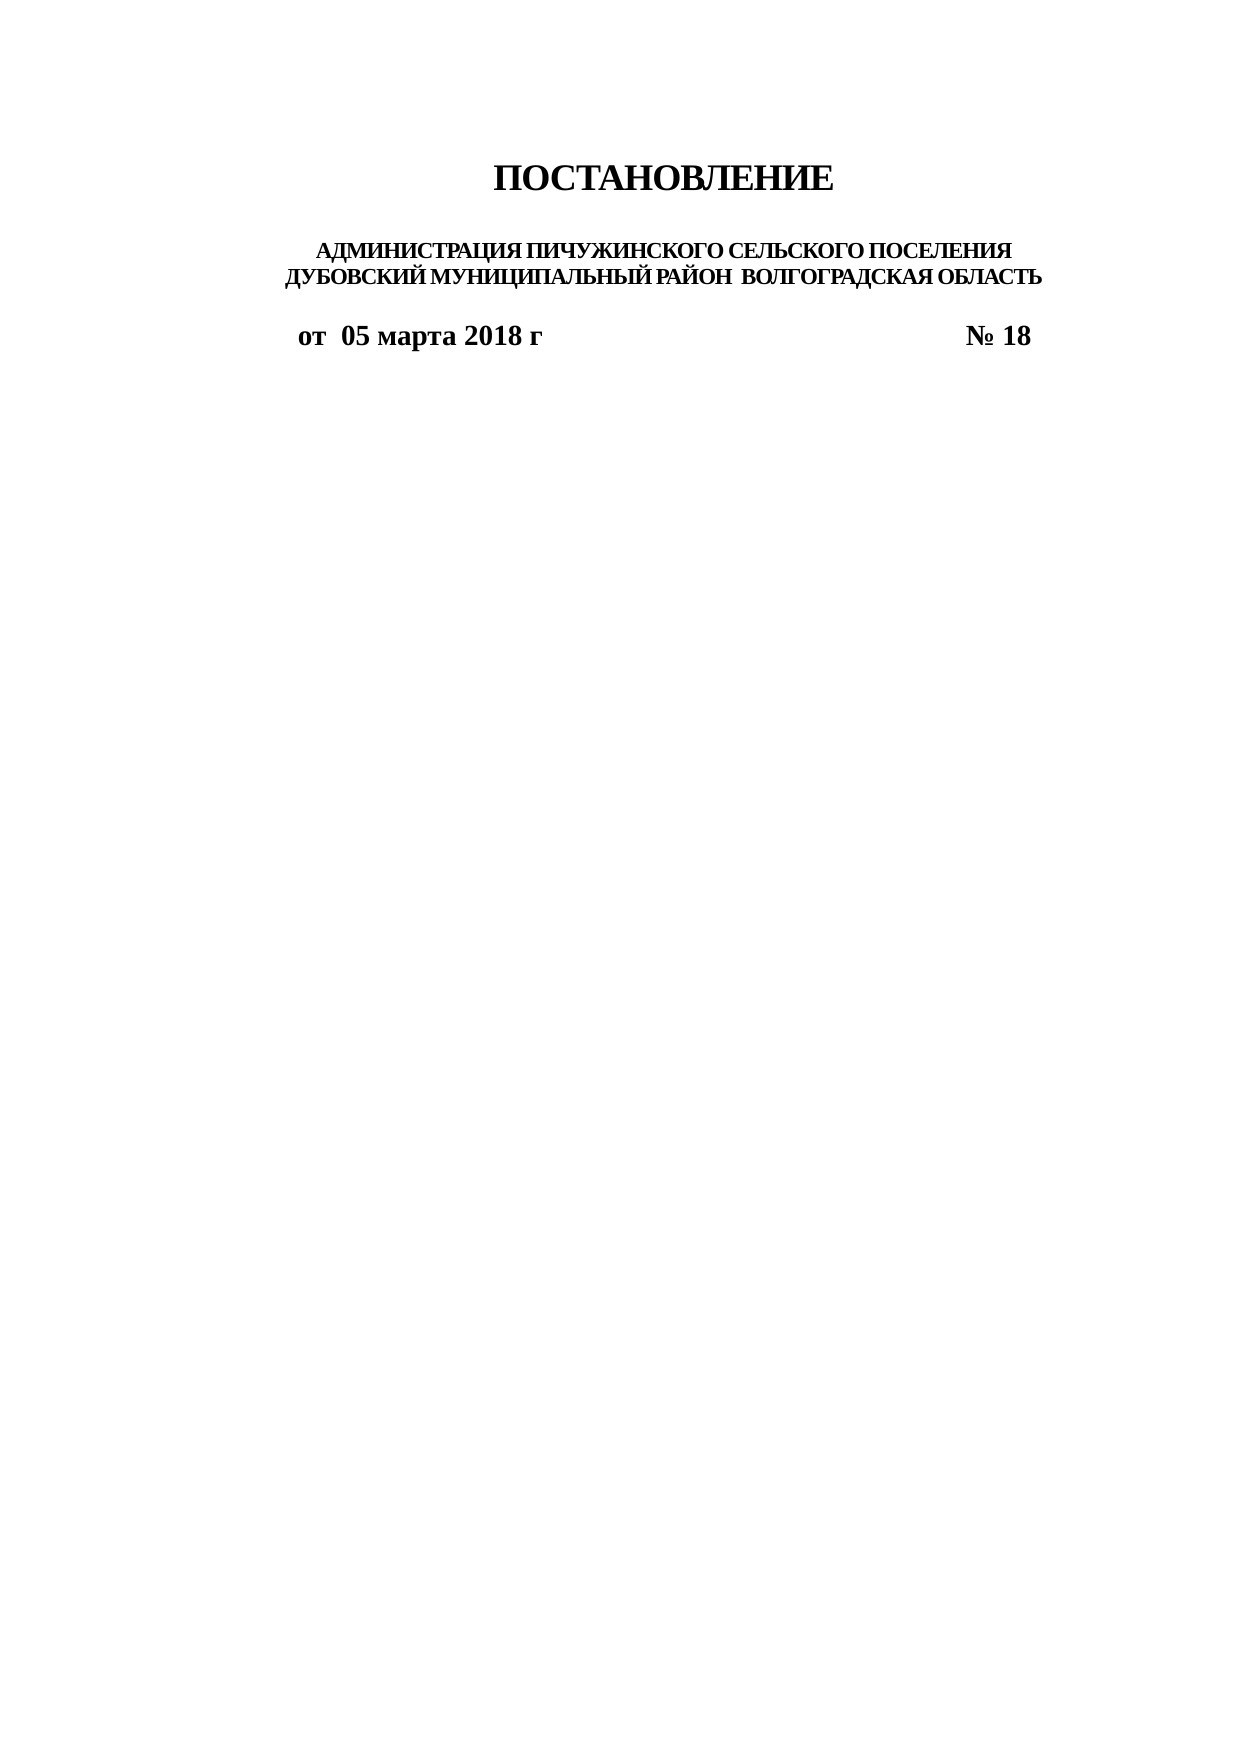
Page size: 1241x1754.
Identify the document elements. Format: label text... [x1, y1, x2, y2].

text ДУБОВСКИЙ МУНИЦИПАЛЬНЫЙ РАЙОН ВОЛГОГРАДСКАЯ ОБЛАСТЬ [177, 263, 1152, 289]
text АДМИНИСТРАЦИЯ ПИЧУЖИНСКОГО СЕЛЬСКОГО ПОСЕЛЕНИЯ [177, 237, 1152, 263]
text ПОСТАНОВЛЕНИЕ [177, 155, 1152, 198]
text от 05 марта № 18 [177, 318, 1152, 352]
